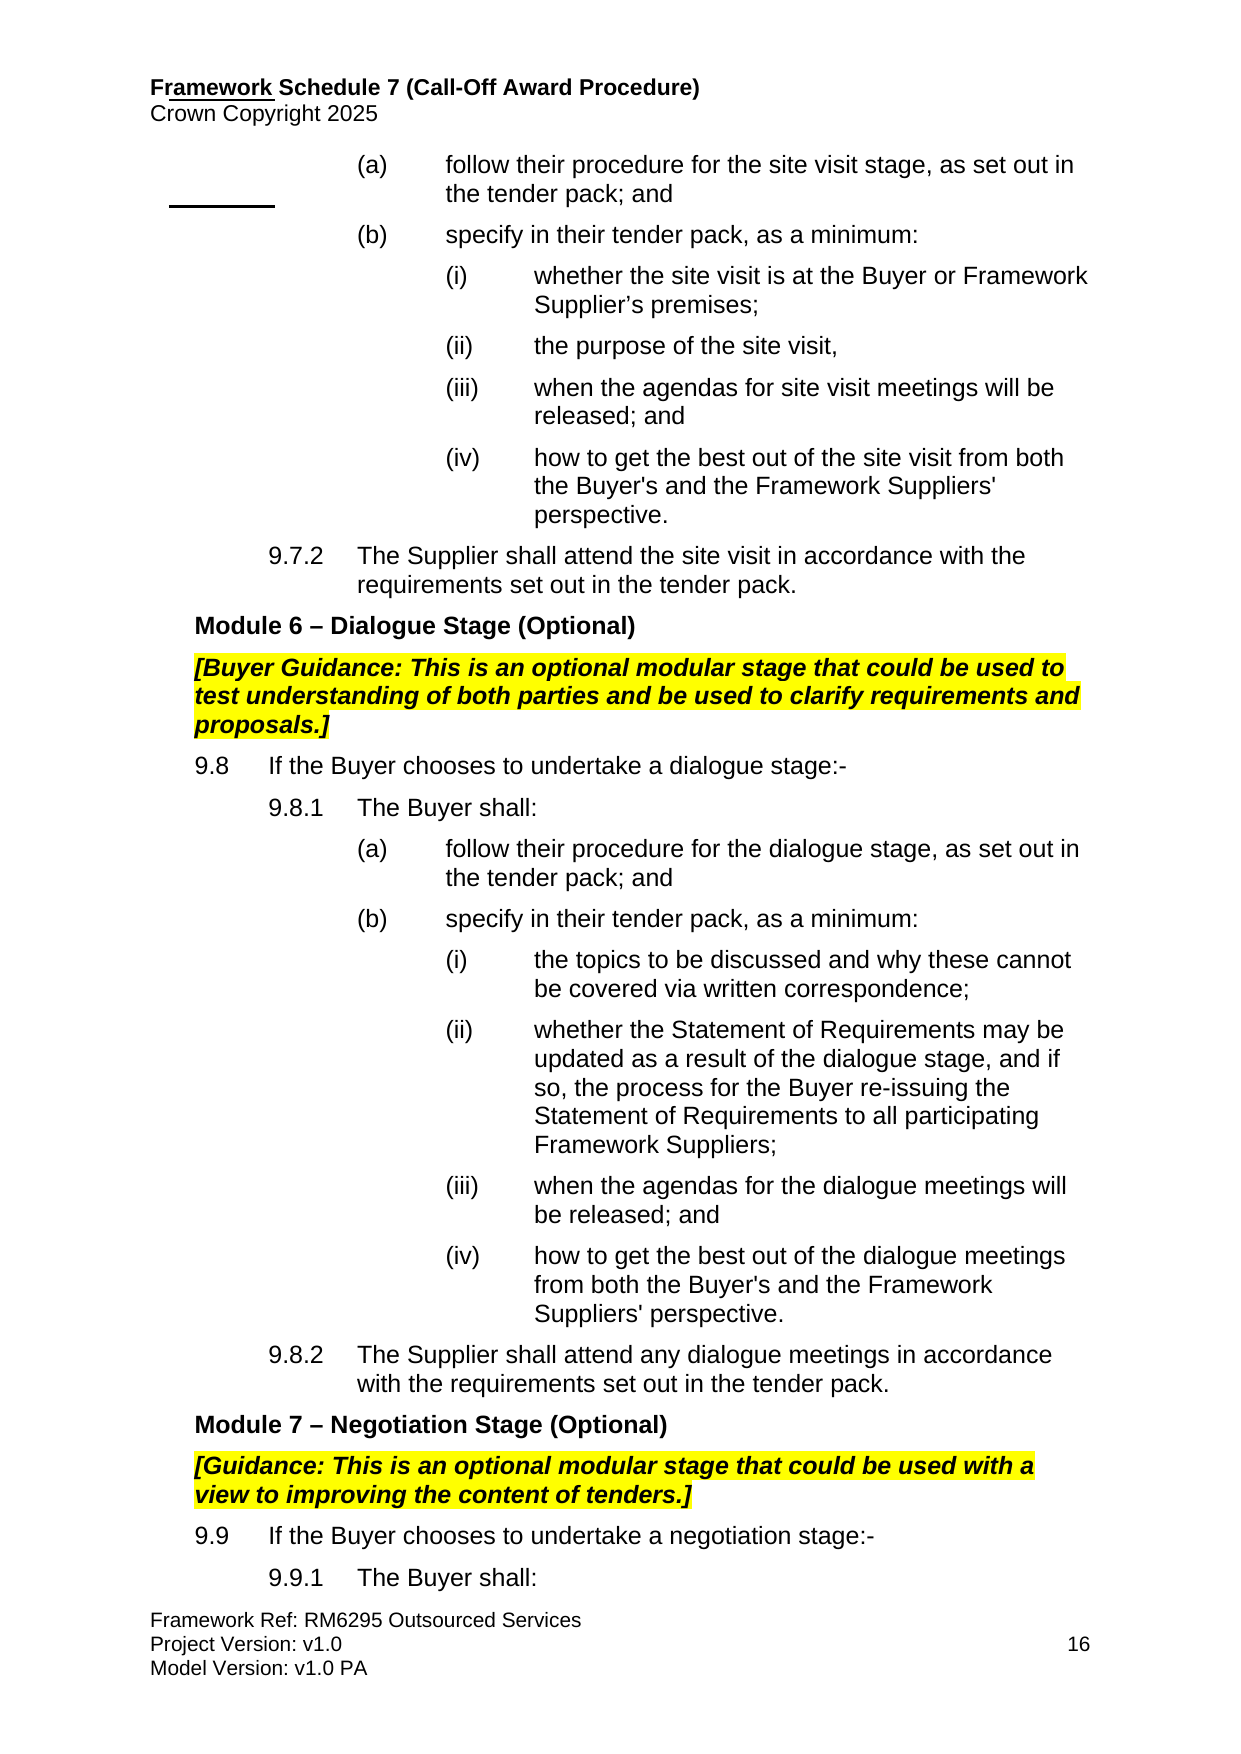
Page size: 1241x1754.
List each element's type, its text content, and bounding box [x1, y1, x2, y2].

list specify in their tender pack, as a minimum: [357, 220, 1090, 249]
text [Guidance: This is an optional modular stage that could be used with a view to improving the content of tenders.] [692, 1451, 1090, 1509]
list whether the Statement of Requirements may be updated as a result of the dialogue stage, and if so, the process for the Buyer re-issuing the Statement of Requirements to all participating Framework Suppliers; [445, 1015, 1090, 1159]
list the topics to be discussed and why these cannot be covered via written correspondence; [445, 945, 1090, 1002]
list the purpose of the site visit, [445, 331, 1090, 360]
text [Buyer Guidance: This is an optional modular stage that could be used to test understanding of both parties and be used to clarify requirements and proposals.] [194, 652, 1090, 739]
list specify in their tender pack, as a minimum: [357, 904, 1090, 932]
list follow their procedure for the site visit stage, as set out in the tender pack; and [357, 150, 1090, 207]
list how to get the best out of the dialogue meetings from both the Buyer's and the Framework Suppliers' perspective. [445, 1241, 1090, 1327]
text 9.8.2 The Supplier shall attend any dialogue meetings in accordance with the requirements set out in the tender pack. [268, 1340, 1090, 1397]
text 9.9.1 The Buyer shall: [268, 1562, 1090, 1591]
text 9.8.1 The Buyer shall: [268, 792, 1090, 821]
list follow their procedure for the dialogue stage, as set out in the tender pack; and [357, 834, 1090, 891]
text Module 6 – Dialogue Stage (Optional) [194, 611, 1090, 640]
list when the agendas for the dialogue meetings will be released; and [445, 1171, 1090, 1229]
list how to get the best out of the site visit from both the Buyer's and the Framework Suppliers' perspective. [445, 442, 1090, 529]
list whether the site visit is at the Buyer or Framework Supplier’s premises; [445, 261, 1090, 319]
text Module 7 – Negotiation Stage (Optional) [194, 1410, 1090, 1439]
text 9.7.2 The Supplier shall attend the site visit in accordance with the requirements set out in the tender pack. [268, 541, 1090, 599]
text 9.9 If the Buyer chooses to undertake a negotiation stage:- [194, 1521, 1090, 1550]
list when the agendas for site visit meetings will be released; and [445, 372, 1090, 430]
text 9.8 If the Buyer chooses to undertake a dialogue stage:- [194, 751, 1090, 780]
